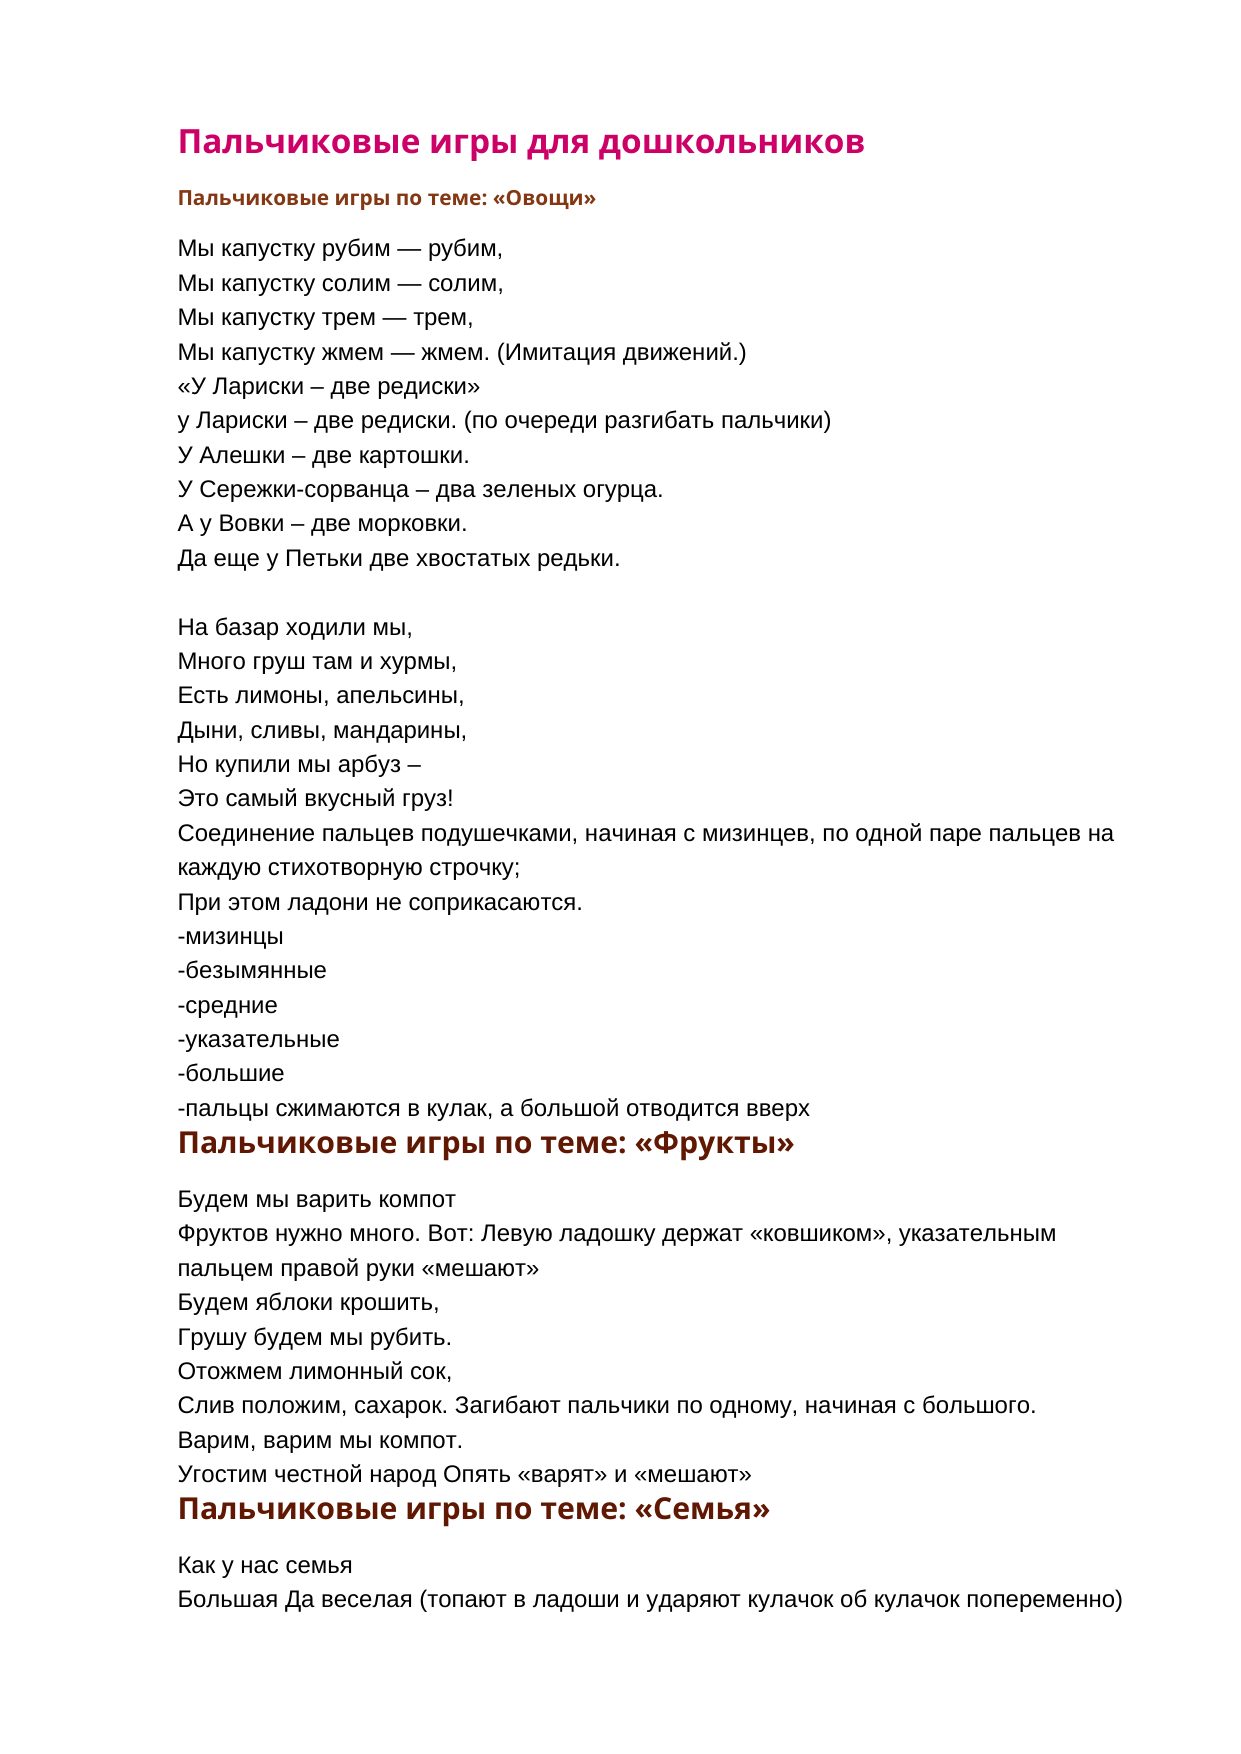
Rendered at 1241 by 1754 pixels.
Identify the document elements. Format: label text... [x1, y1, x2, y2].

text Пальчиковые игры для дошкольников [177, 118, 1152, 163]
text Мы капустку рубим — рубим, Мы капустку солим — солим, Мы капустку трем — трем, Мы капустку жмем — жмем. (Имитация движений.) «У Лариски – две редиски» у Лариски – две редиски. (по очереди разгибать пальчики) У Алешки – две картошки. У Сережки-сорванца – два зеленых огурца. А у Вовки – две морковки. Да еще у Петьки две хвостатых редьки. На базар ходили мы, Много груш там и хурмы, Есть лимоны, апельсины, Дыни, сливы, мандарины, Но купили мы арбуз – Это самый вкусный груз! Соединение пальцев подушечками, начиная с мизинцев, по одной паре пальцев на каждую стихотворную строчку; При этом ладони не соприкасаются. -мизинцы -безымянные -средние -указательные -большие -пальцы сжимаются в кулак, а большой отводится вверх [177, 228, 1152, 1121]
text Пальчиковые игры по теме: «Фрукты» [177, 1121, 1152, 1162]
text Пальчиковые игры по теме: «Овощи» [177, 179, 1152, 212]
text Пальчиковые игры по теме: «Семья» [177, 1487, 1152, 1529]
text Будем мы варить компот Фруктов нужно много. Вот: Левую ладошку держат «ковшиком», указательным пальцем правой руки «мешают» Будем яблоки крошить, Грушу будем мы рубить. Отожмем лимонный сок, Слив положим, сахарок. Загибают пальчики по одному, начиная с большого. Варим, варим мы компот. Угостим честной народ Опять «варят» и «мешают» [177, 1178, 1152, 1487]
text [177, 1544, 1152, 1613]
